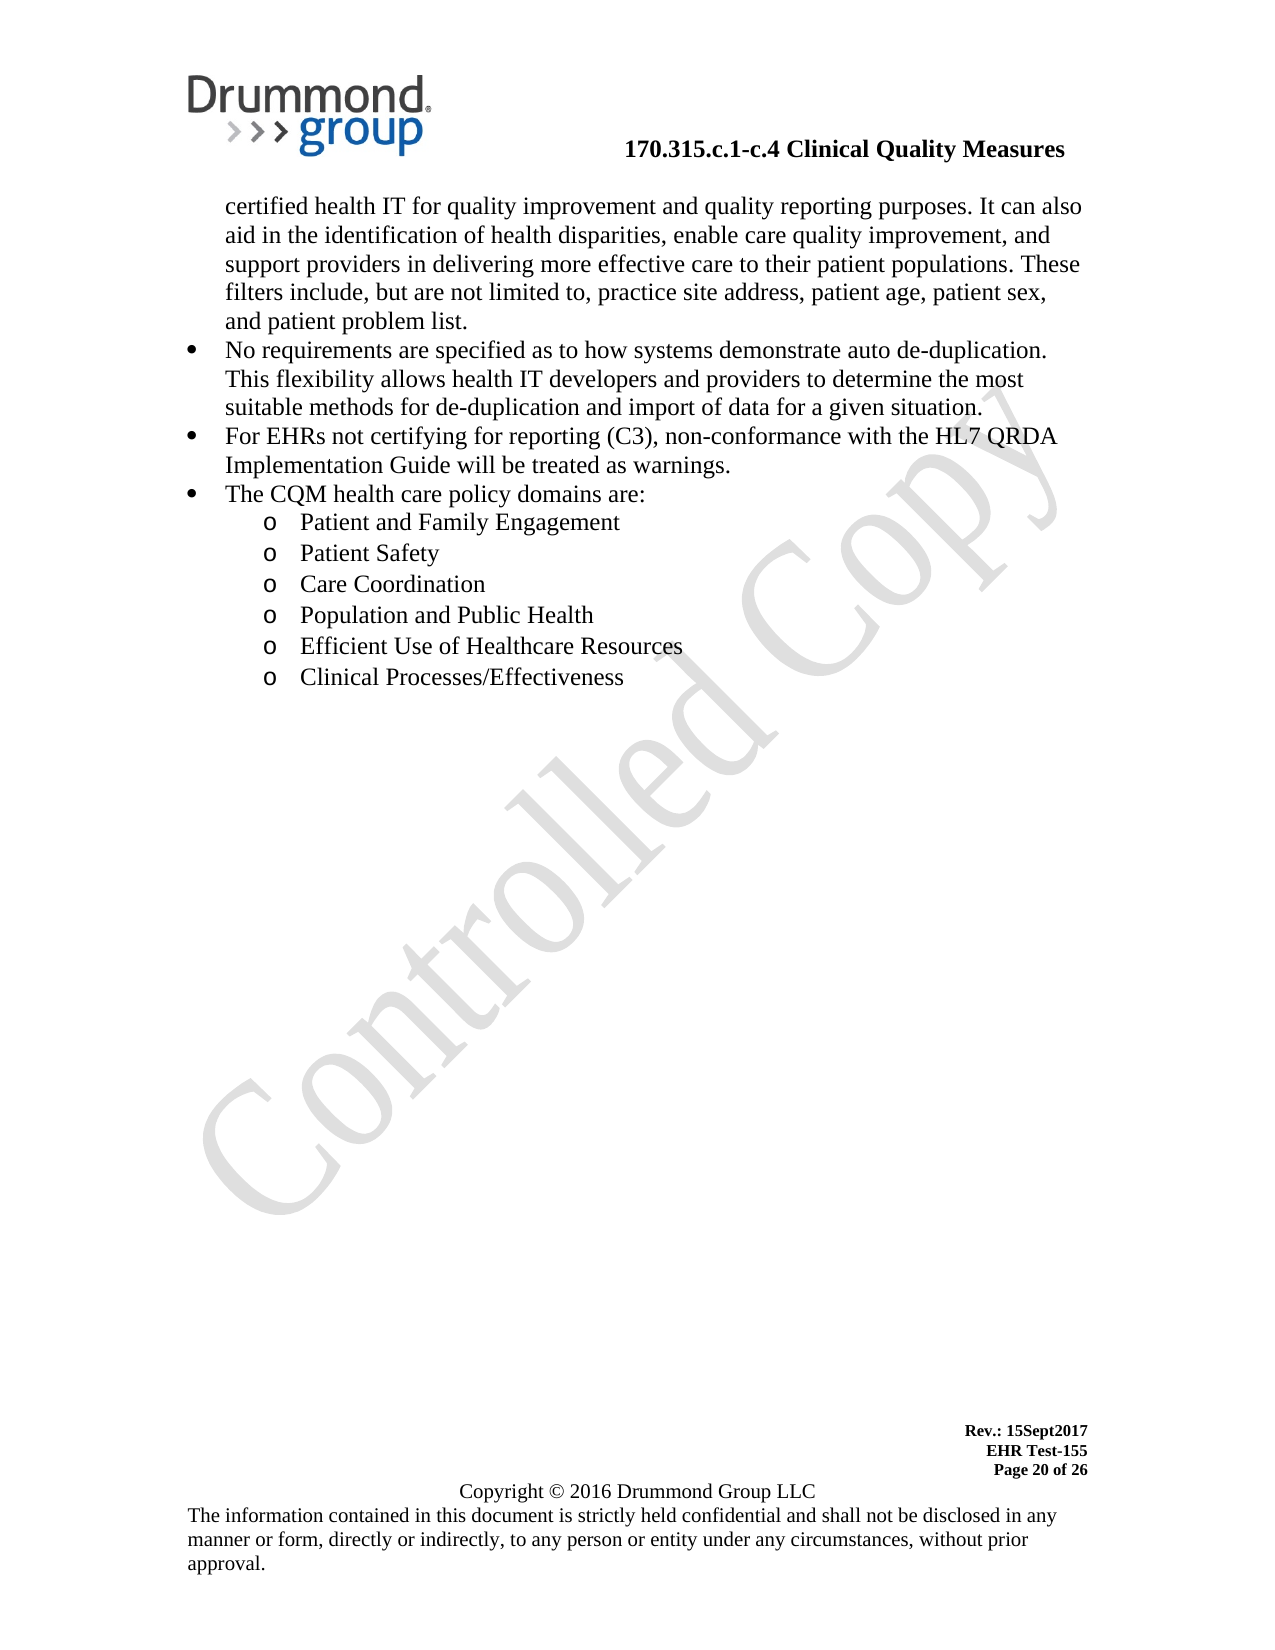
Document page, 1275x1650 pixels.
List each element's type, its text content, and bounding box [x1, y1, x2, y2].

list The CQM health care policy domains are: [187, 479, 1087, 507]
list Patient Safety [262, 538, 1087, 569]
list Care Coordination [262, 569, 1087, 600]
picture [187, 75, 433, 157]
list Clinical Processes/Effectiveness [262, 662, 1087, 692]
list Patient and Family Engagement [262, 507, 1087, 538]
list Efficient Use of Healthcare Resources [262, 631, 1087, 662]
list For EHRs not certifying for reporting (C3), non-conformance with the HL7 QRDA Implementation Guide will be treated as warnings. [187, 421, 1087, 479]
list Population and Public Health [262, 600, 1087, 631]
list No requirements are specified as to how systems demonstrate auto de-duplication. This flexibility allows health IT developers and providers to determine the most suitable methods for de-duplication and import of data for a given situation. [187, 335, 1087, 421]
